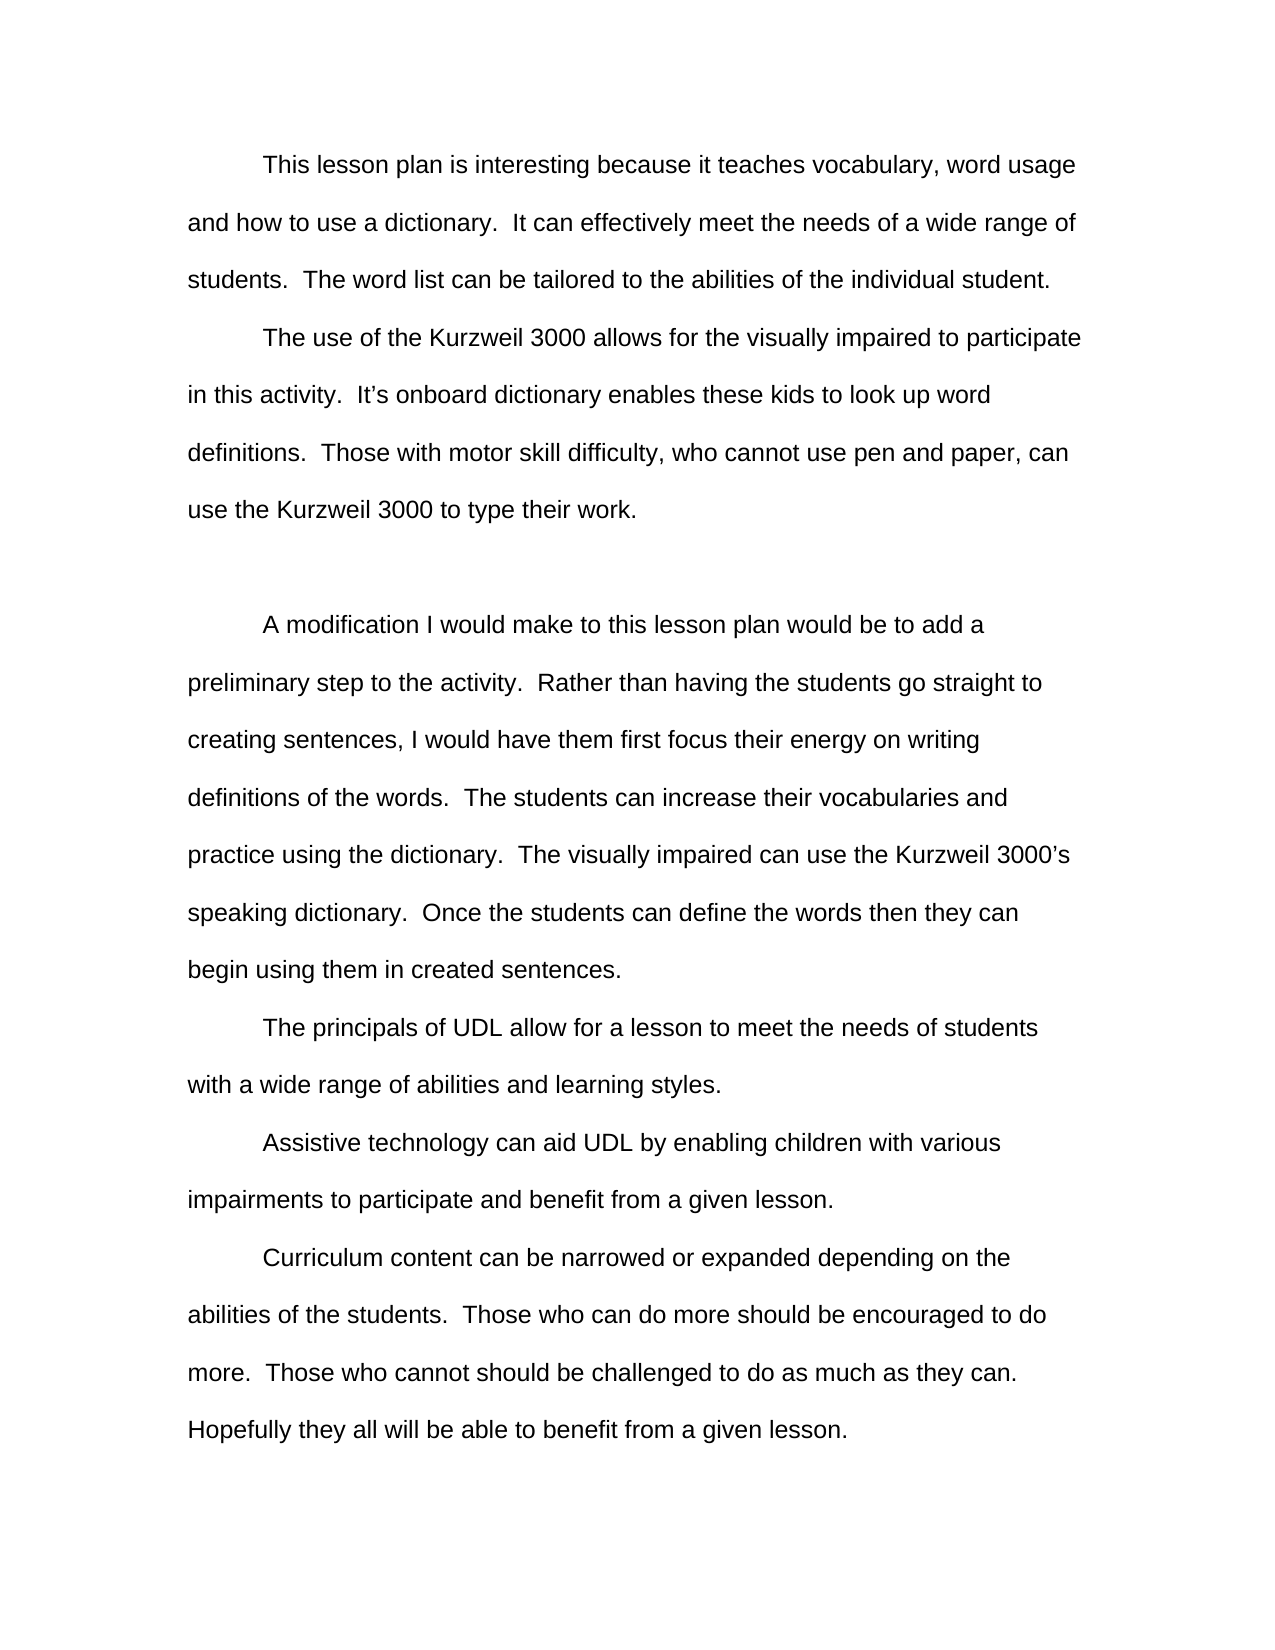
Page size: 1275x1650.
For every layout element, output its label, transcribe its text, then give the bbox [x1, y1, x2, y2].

text Curriculum content can be narrowed or expanded depending on the abilities of the students. Those who can do more should be encouraged to do more. Those who cannot should be challenged to do as much as they can. Hopefully they all will be able to benefit from a given lesson. [187, 1242, 1087, 1444]
text A modification I would make to this lesson plan would be to add a preliminary step to the activity. Rather than having the students go straight to creating sentences, I would have them first focus their energy on writing definitions of the words. The students can increase their vocabularies and practice using the dictionary. The visually impaired can use the Kurzweil 3000’s speaking dictionary. Once the students can define the words then they can begin using them in created sentences. [187, 610, 1087, 984]
text The use of the Kurzweil 3000 allows for the visually impaired to participate in this activity. It’s onboard dictionary enables these kids to look up word definitions. Those with motor skill difficulty, who cannot use pen and paper, can use the Kurzweil 3000 to type their work. [187, 322, 1087, 524]
text Assistive technology can aid UDL by enabling children with various impairments to participate and benefit from a given lesson. [187, 1127, 1087, 1214]
text This lesson plan is interesting because it teaches vocabulary, word usage and how to use a dictionary. It can effectively meet the needs of a wide range of students. The word list can be tailored to the abilities of the individual student. [187, 150, 1087, 294]
text The principals of UDL allow for a lesson to meet the needs of students with a wide range of abilities and learning styles. [187, 1012, 1087, 1099]
